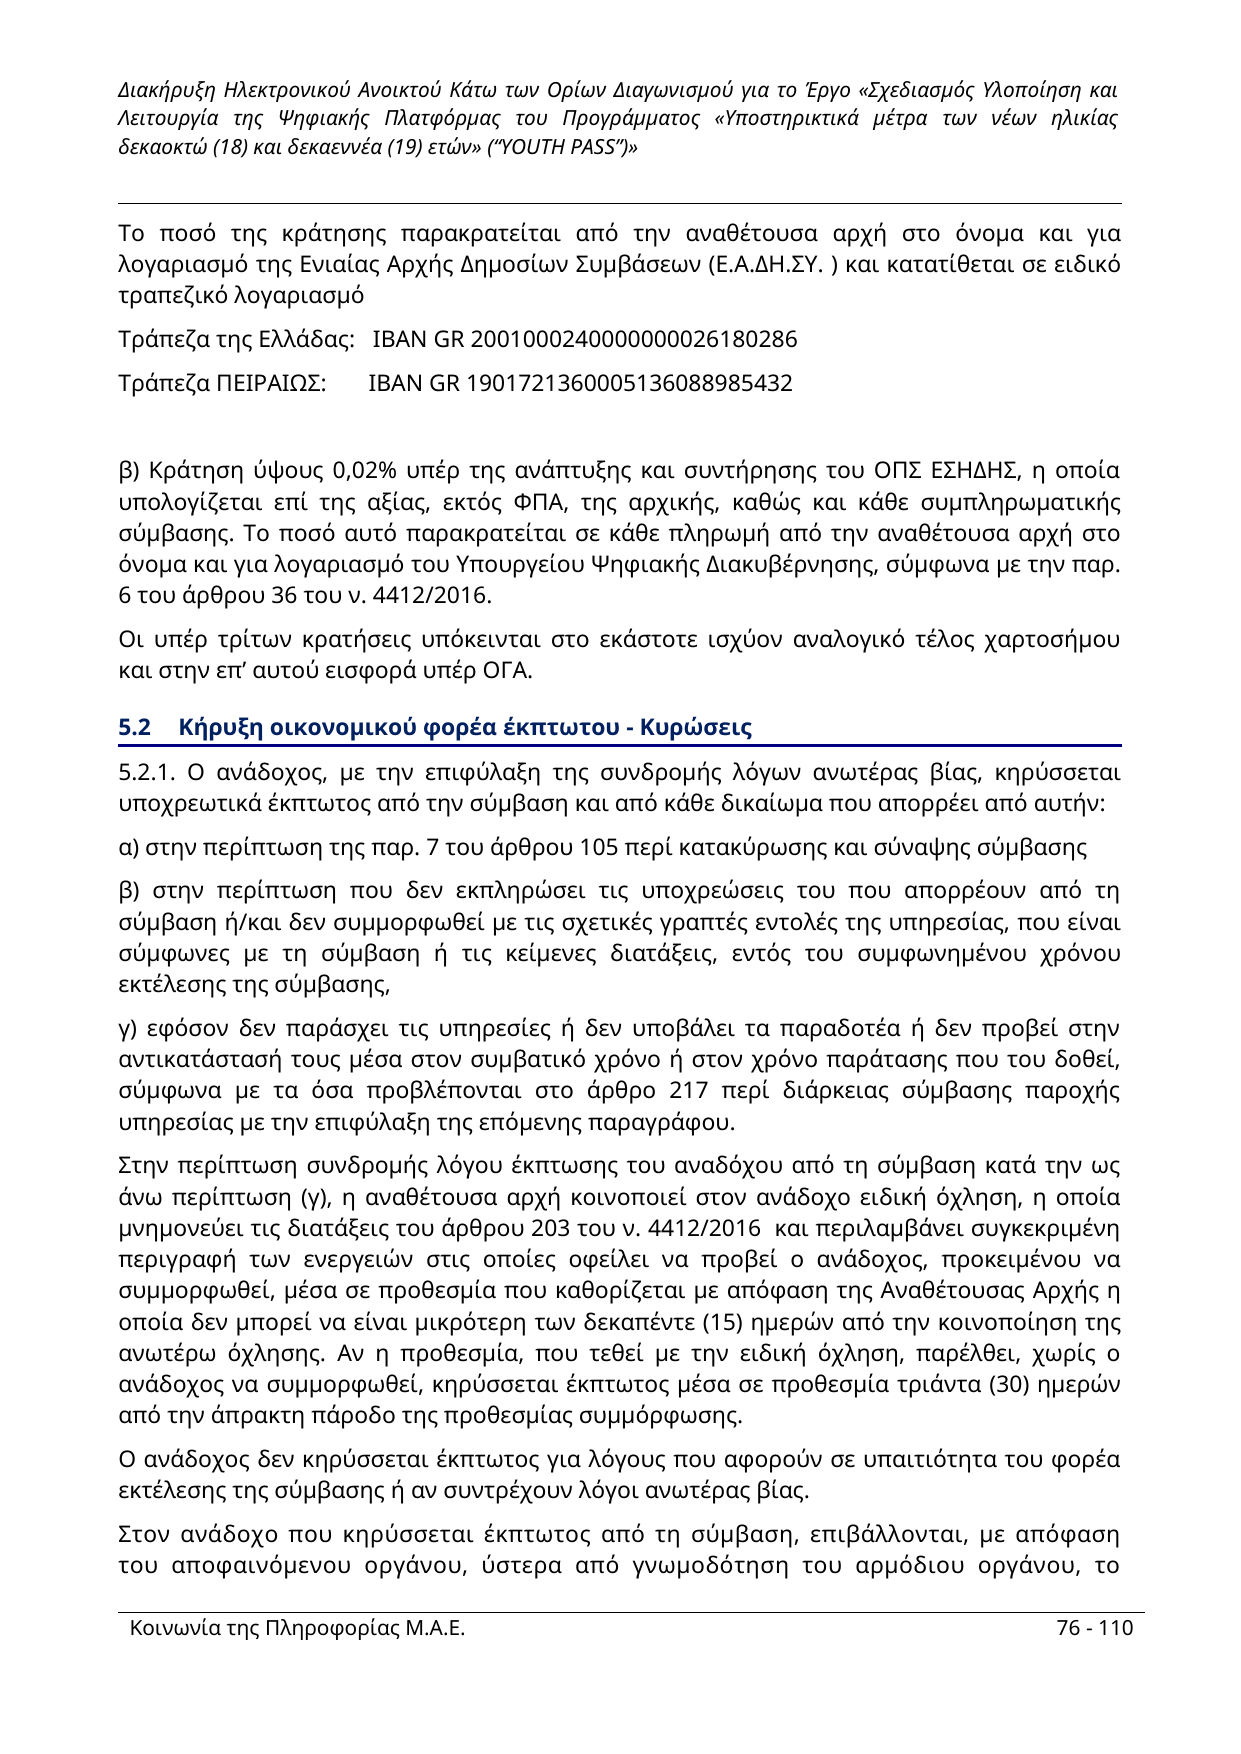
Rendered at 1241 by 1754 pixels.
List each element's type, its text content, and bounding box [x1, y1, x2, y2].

text Ο ανάδοχος δεν κηρύσσεται έκπτωτος για λόγους που αφορούν σε υπαιτιότητα του φορέα εκτέλεσης της σύμβασης ή αν συντρέχουν λόγοι ανωτέρας βίας. [118, 1443, 1122, 1505]
text Τράπεζα ΠΕΙΡΑΙΩΣ: ΙΒΑΝ GR 1901721360005136088985432 [118, 367, 1122, 398]
text Τράπεζα της Ελλάδας: ΙΒΑΝ GR 2001000240000000026180286 [118, 323, 1122, 354]
text α) στην περίπτωση της παρ. 7 του άρθρου 105 περί κατακύρωσης και σύναψης σύμβασης [118, 830, 1122, 862]
text γ) εφόσον δεν παράσχει τις υπηρεσίες ή δεν υποβάλει τα παραδοτέα ή δεν προβεί στην αντικατάστασή τους μέσα στον συμβατικό χρόνο ή στον χρόνο παράτασης που του δοθεί, σύμφωνα με τα όσα προβλέπονται στο άρθρο 217 περί διάρκειας σύμβασης παροχής υπηρεσίας με την επιφύλαξη της επόμενης παραγράφου. [118, 1012, 1122, 1137]
text 5.2.1. Ο ανάδοχος, με την επιφύλαξη της συνδρομής λόγων ανωτέρας βίας, κηρύσσεται υποχρεωτικά έκπτωτος από την σύμβαση και από κάθε δικαίωμα που απορρέει από αυτήν: [118, 755, 1122, 818]
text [118, 1518, 1122, 1580]
text Το ποσό της κράτησης παρακρατείται από την αναθέτουσα αρχή στο όνομα και για λογαριασμό της Ενιαίας Αρχής Δημοσίων Συμβάσεων (Ε.Α.ΔΗ.ΣΥ. ) και κατατίθεται σε ειδικό τραπεζικό λογαριασμό [118, 217, 1122, 311]
text β) Κράτηση ύψους 0,02% υπέρ της ανάπτυξης και συντήρησης του ΟΠΣ ΕΣΗΔΗΣ, η οποία υπολογίζεται επί της αξίας, εκτός ΦΠΑ, της αρχικής, καθώς και κάθε συμπληρωματικής σύμβασης. Το ποσό αυτό παρακρατείται σε κάθε πληρωμή από την αναθέτουσα αρχή στο όνομα και για λογαριασμό του Υπουργείου Ψηφιακής Διακυβέρνησης, σύμφωνα με την παρ. 6 του άρθρου 36 του ν. 4412/2016. [118, 454, 1122, 611]
subtitle Κήρυξη οικονομικού φορέα έκπτωτου - Κυρώσεις [118, 711, 1122, 744]
text Στην περίπτωση συνδρομής λόγου έκπτωσης του αναδόχου από τη σύμβαση κατά την ως άνω περίπτωση (γ), η αναθέτουσα αρχή κοινοποιεί στον ανάδοχο ειδική όχληση, η οποία μνημονεύει τις διατάξεις του άρθρου 203 του ν. 4412/2016 και περιλαμβάνει συγκεκριμένη περιγραφή των ενεργειών στις οποίες οφείλει να προβεί ο ανάδοχος, προκειμένου να συμμορφωθεί, μέσα σε προθεσμία που καθορίζεται με απόφαση της Αναθέτουσας Αρχής η οποία δεν μπορεί να είναι μικρότερη των δεκαπέντε (15) ημερών από την κοινοποίηση της ανωτέρω όχλησης. Αν η προθεσμία, που τεθεί με την ειδική όχληση, παρέλθει, χωρίς ο ανάδοχος να συμμορφωθεί, κηρύσσεται έκπτωτος μέσα σε προθεσμία τριάντα (30) ημερών από την άπρακτη πάροδο της προθεσμίας συμμόρφωσης. [118, 1149, 1122, 1430]
text Οι υπέρ τρίτων κρατήσεις υπόκεινται στο εκάστοτε ισχύον αναλογικό τέλος χαρτοσήμου και στην επ’ αυτού εισφορά υπέρ ΟΓΑ. [118, 623, 1122, 686]
text β) στην περίπτωση που δεν εκπληρώσει τις υποχρεώσεις του που απορρέουν από τη σύμβαση ή/και δεν συμμορφωθεί με τις σχετικές γραπτές εντολές της υπηρεσίας, που είναι σύμφωνες με τη σύμβαση ή τις κείμενες διατάξεις, εντός του συμφωνημένου χρόνου εκτέλεσης της σύμβασης, [118, 874, 1122, 999]
